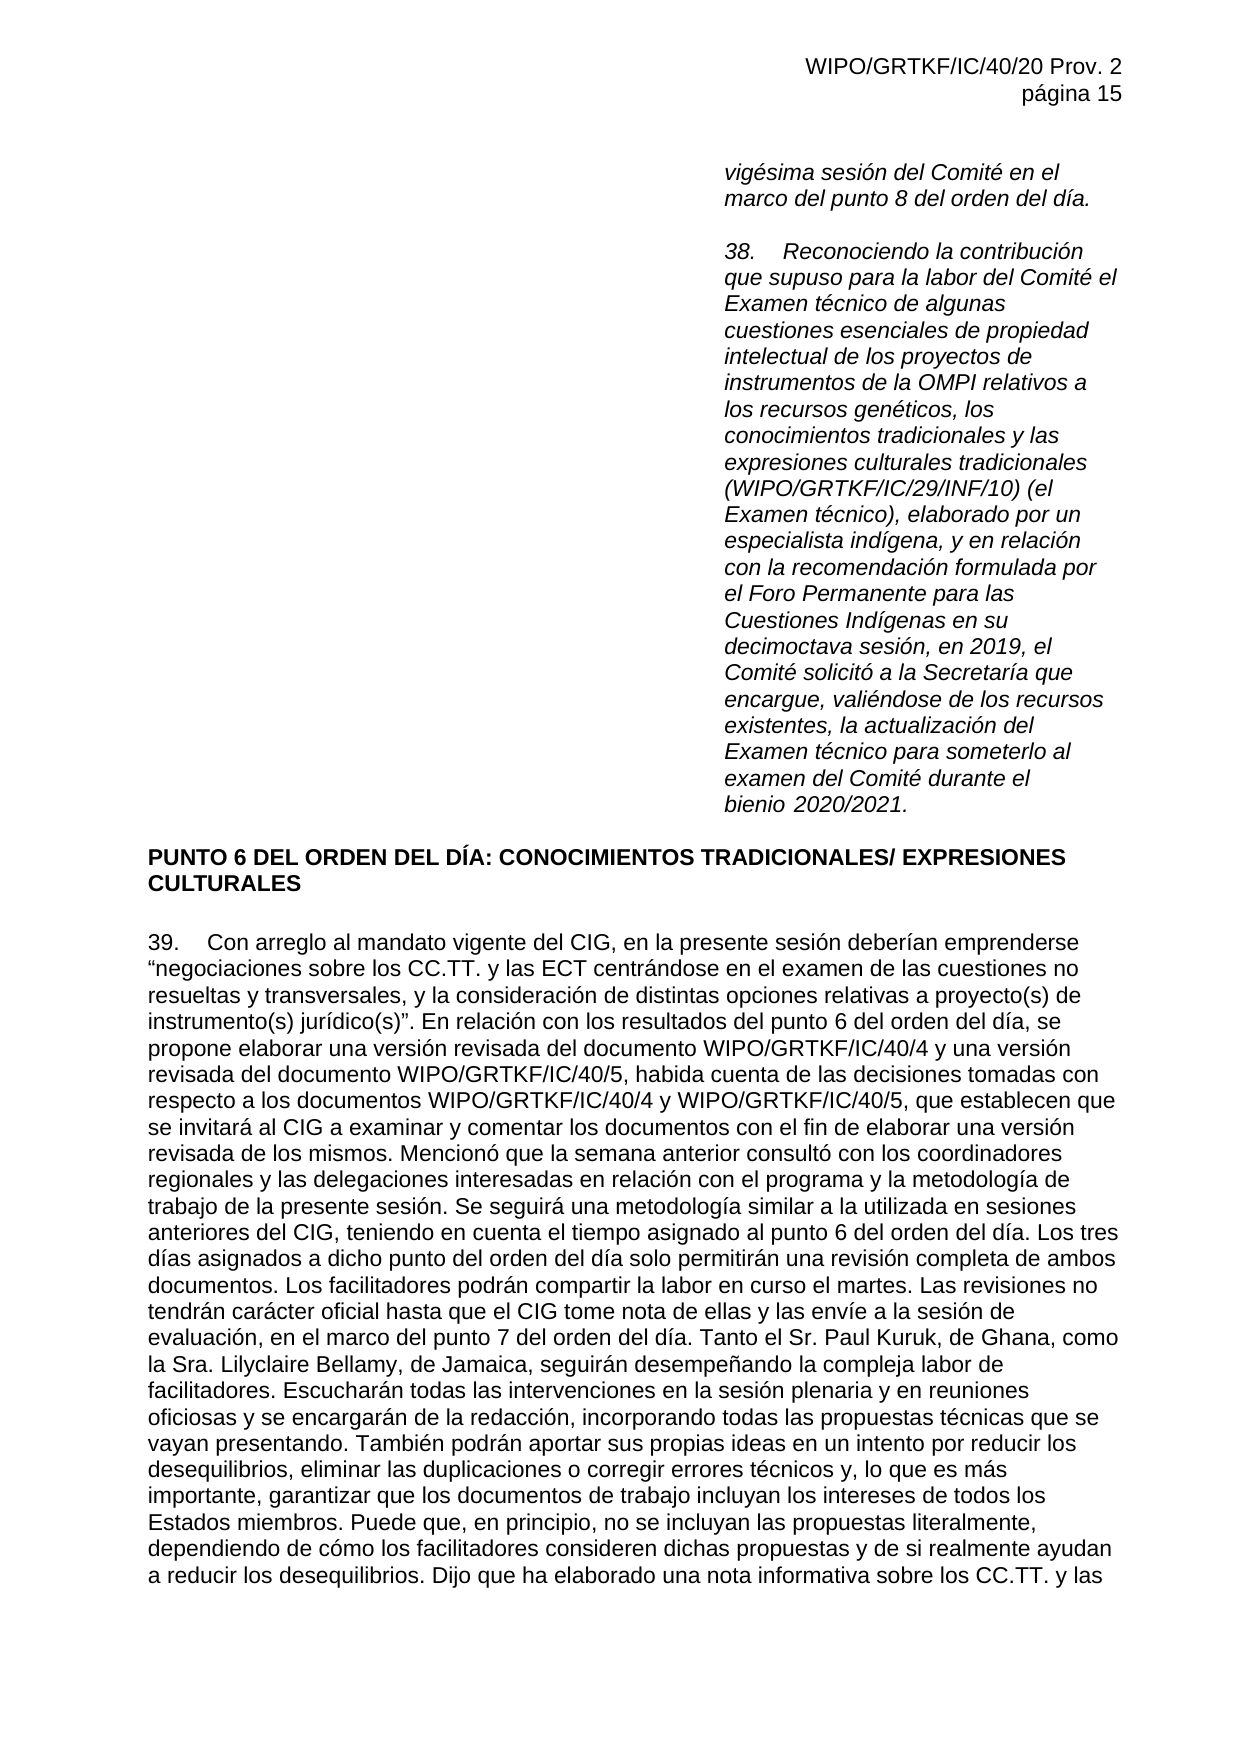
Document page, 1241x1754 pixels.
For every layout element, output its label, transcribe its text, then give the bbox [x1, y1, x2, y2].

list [724, 158, 1122, 211]
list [148, 929, 1122, 1588]
list Reconociendo la contribución que supuso para la labor del Comité el Examen técnico de algunas cuestiones esenciales de propiedad intelectual de los proyectos de instrumentos de la OMPI relativos a los recursos genéticos, los conocimientos tradicionales y las expresiones culturales tradicionales (WIPO/GRTKF/IC/29/INF/10) (el Examen técnico), elaborado por un especialista indígena, y en relación con la recomendación formulada por el Foro Permanente para las Cuestiones Indígenas en su decimoctava sesión, en 2019, el Comité solicitó a la Secretaría que encargue, valiéndose de los recursos existentes, la actualización del Examen técnico para someterlo al examen del Comité durante el bienio 2020/2021. [724, 238, 1122, 817]
subtitle PUNTO 6 DEL ORDEN DEL DÍA: CONOCIMIENTOS TRADICIONALES/ EXPRESIONES CULTURALES [148, 844, 1122, 896]
